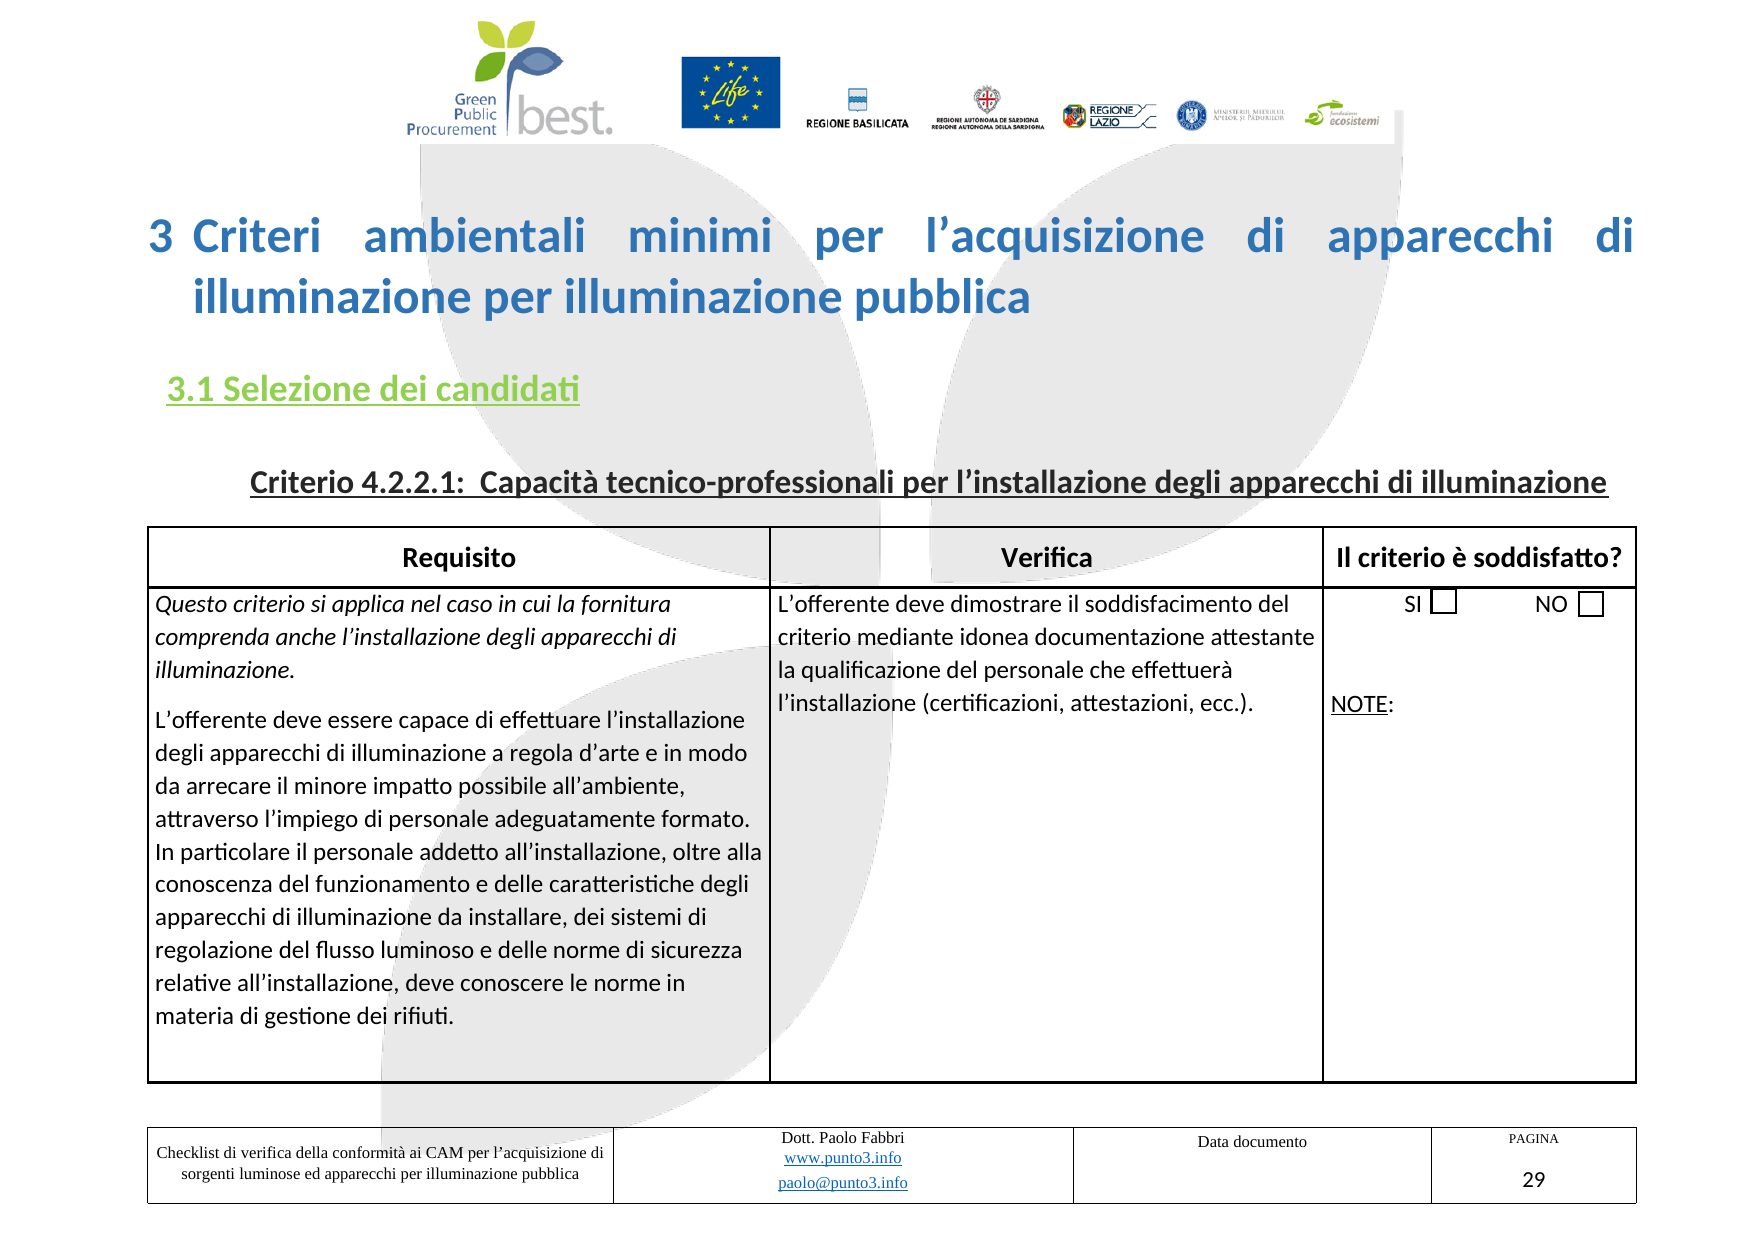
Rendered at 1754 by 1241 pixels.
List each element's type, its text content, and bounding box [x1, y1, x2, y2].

picture [614, 1128, 1073, 1155]
table_cell L’offerente deve dimostrare il soddisfacimento del criterio mediante idonea documentazione attestante la qualificazione del personale che effettuerà l’installazione (certificazioni, attestazioni, ecc.). [771, 589, 1322, 1081]
table_cell Questo criterio si applica nel caso in cui la fornitura comprenda anche l’installazione degli apparecchi di illuminazione. L’offerente deve essere capace di effettuare l’installazione degli apparecchi di illuminazione a regola d’arte e in modo da arrecare il minore impatto possibile all’ambiente, attraverso l’impiego di personale adeguatamente formato. In particolare il personale addetto all’installazione, oltre alla conoscenza del funzionamento e delle caratteristiche degli apparecchi di illuminazione da installare, dei sistemi di regolazione del flusso luminoso e delle norme di sicurezza relative all’installazione, deve conoscere le norme in materia di gestione dei rifiuti. [149, 589, 769, 1081]
subtitle 3.1 Selezione dei candidati [166, 365, 580, 404]
table_header Criterio 4.2.2.1: Capacità tecnico-professionali per l’installazione degli apparecchi di illuminazione [148, 437, 1636, 526]
picture [1074, 1128, 1404, 1155]
picture [380, 326, 1404, 437]
picture [380, 1128, 613, 1155]
picture [380, 17, 1404, 204]
table_cell Requisito [149, 528, 769, 586]
table_cell SI NO NOTE: [1324, 589, 1635, 1081]
table_cell Verifica [771, 528, 1322, 586]
picture [380, 1084, 1404, 1127]
table_cell Il criterio è soddisfatto? [1324, 528, 1635, 586]
subtitle Criteri ambientali minimi per l’acquisizione di apparecchi di illuminazione per illuminazione pubblica [148, 204, 1636, 326]
